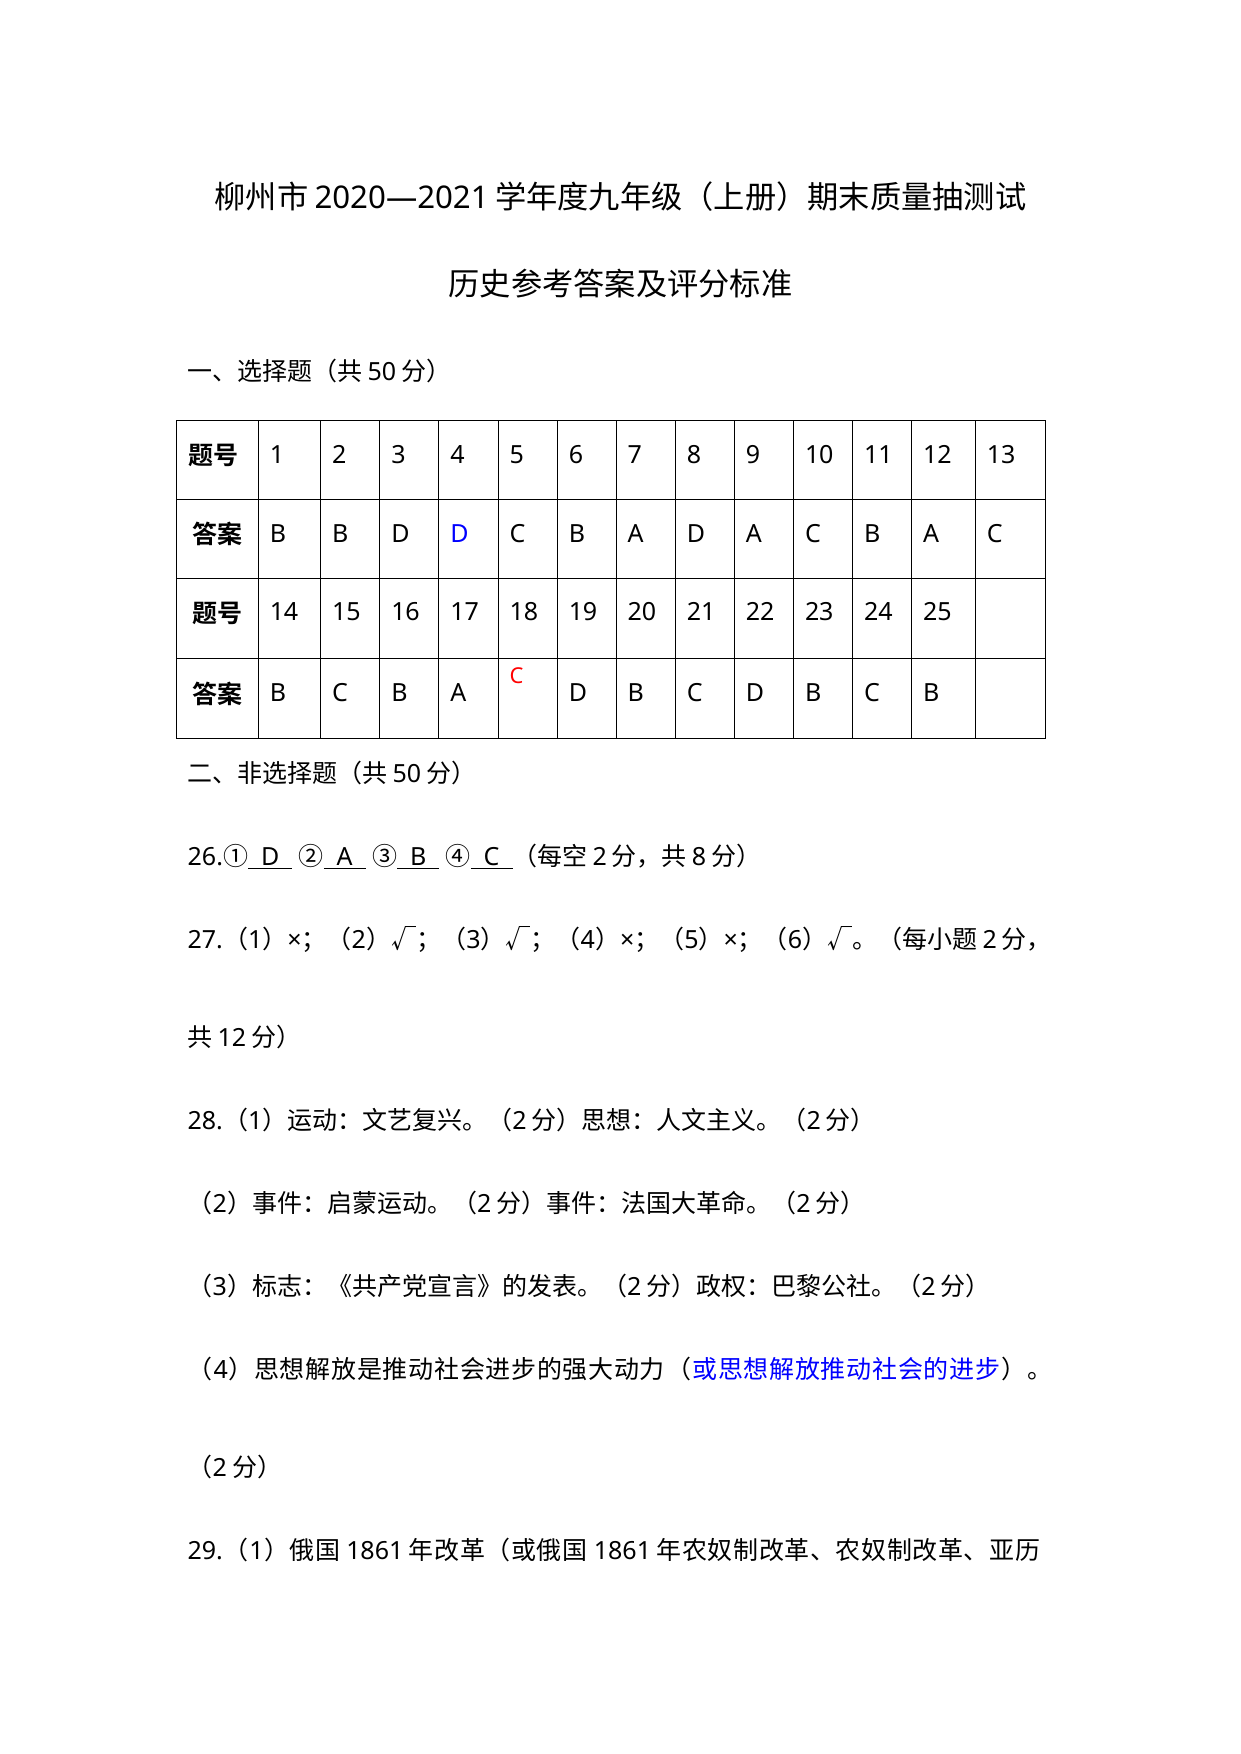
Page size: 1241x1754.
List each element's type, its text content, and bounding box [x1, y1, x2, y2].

table_cell B [259, 500, 320, 577]
table_cell D [558, 659, 616, 738]
table_cell 14 [259, 579, 320, 658]
text 27.（1）×；（2）√；（3）√；（4）×；（5）×；（6）√。（每小题2分，共12分） [187, 905, 1053, 1068]
table_cell 23 [794, 579, 852, 658]
table_header 12 [912, 421, 975, 499]
table_header 10 [794, 421, 852, 499]
table_header 13 [976, 421, 1045, 499]
table_header 11 [853, 421, 911, 499]
table_header 8 [676, 421, 734, 499]
text 二、非选择题（共50分） [187, 739, 1053, 804]
table_cell B [794, 659, 852, 738]
table_header 7 [617, 421, 675, 499]
table_cell B [617, 659, 675, 738]
table_cell B [321, 500, 379, 577]
table_cell 20 [617, 579, 675, 658]
table_header 1 [259, 421, 320, 499]
table_header 2 [321, 421, 379, 499]
table_cell B [380, 659, 438, 738]
table_cell 答案 [177, 500, 258, 577]
table_cell A [617, 500, 675, 577]
table_cell 17 [439, 579, 498, 658]
table_cell 19 [558, 579, 616, 658]
table_header 题号 [177, 421, 258, 499]
table_cell A [912, 500, 975, 577]
text 柳州市2020—2021学年度九年级（上册）期末质量抽测试 [187, 162, 1053, 227]
text （3）标志：《共产党宣言》的发表。（2分）政权：巴黎公社。（2分） [187, 1252, 1053, 1317]
table_cell D [439, 500, 498, 577]
text （4）思想解放是推动社会进步的强大动力（或思想解放推动社会的进步）。（2分） [187, 1335, 1053, 1498]
table_cell B [558, 500, 616, 577]
table_cell D [676, 500, 734, 577]
table_header 5 [499, 421, 557, 499]
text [187, 1516, 1042, 1581]
table_cell C [321, 659, 379, 738]
table_cell B [259, 659, 320, 738]
table_cell C [976, 500, 1045, 577]
text 历史参考答案及评分标准 [187, 250, 1053, 315]
table_cell 16 [380, 579, 438, 658]
table_cell 15 [321, 579, 379, 658]
table_cell 24 [853, 579, 911, 658]
table_cell 25 [912, 579, 975, 658]
table_cell C [853, 659, 911, 738]
table_cell C [794, 500, 852, 577]
table_header 9 [735, 421, 793, 499]
table_header 4 [439, 421, 498, 499]
table_header 6 [558, 421, 616, 499]
table_cell B [912, 659, 975, 738]
text 一、选择题（共50分） [187, 337, 1053, 402]
table_cell [976, 659, 1045, 738]
table_cell C [676, 659, 734, 738]
table_cell B [853, 500, 911, 577]
table_cell 22 [735, 579, 793, 658]
table_cell 18 [499, 579, 557, 658]
text 28.（1）运动：文艺复兴。（2分）思想：人文主义。（2分） [187, 1086, 1053, 1151]
table_cell 21 [676, 579, 734, 658]
table_cell C [499, 500, 557, 577]
text 26.① D ② A ③ B ④ C （每空2分，共8分） [187, 822, 1053, 887]
table_cell A [735, 500, 793, 577]
table_cell A [439, 659, 498, 738]
table_cell D [735, 659, 793, 738]
table_cell D [380, 500, 438, 577]
table_cell 答案 [177, 659, 258, 738]
table_cell 题号 [177, 579, 258, 658]
table_header 3 [380, 421, 438, 499]
text （2）事件：启蒙运动。（2分）事件：法国大革命。（2分） [187, 1169, 1053, 1234]
table_cell [976, 579, 1045, 658]
table_cell C [499, 659, 557, 738]
